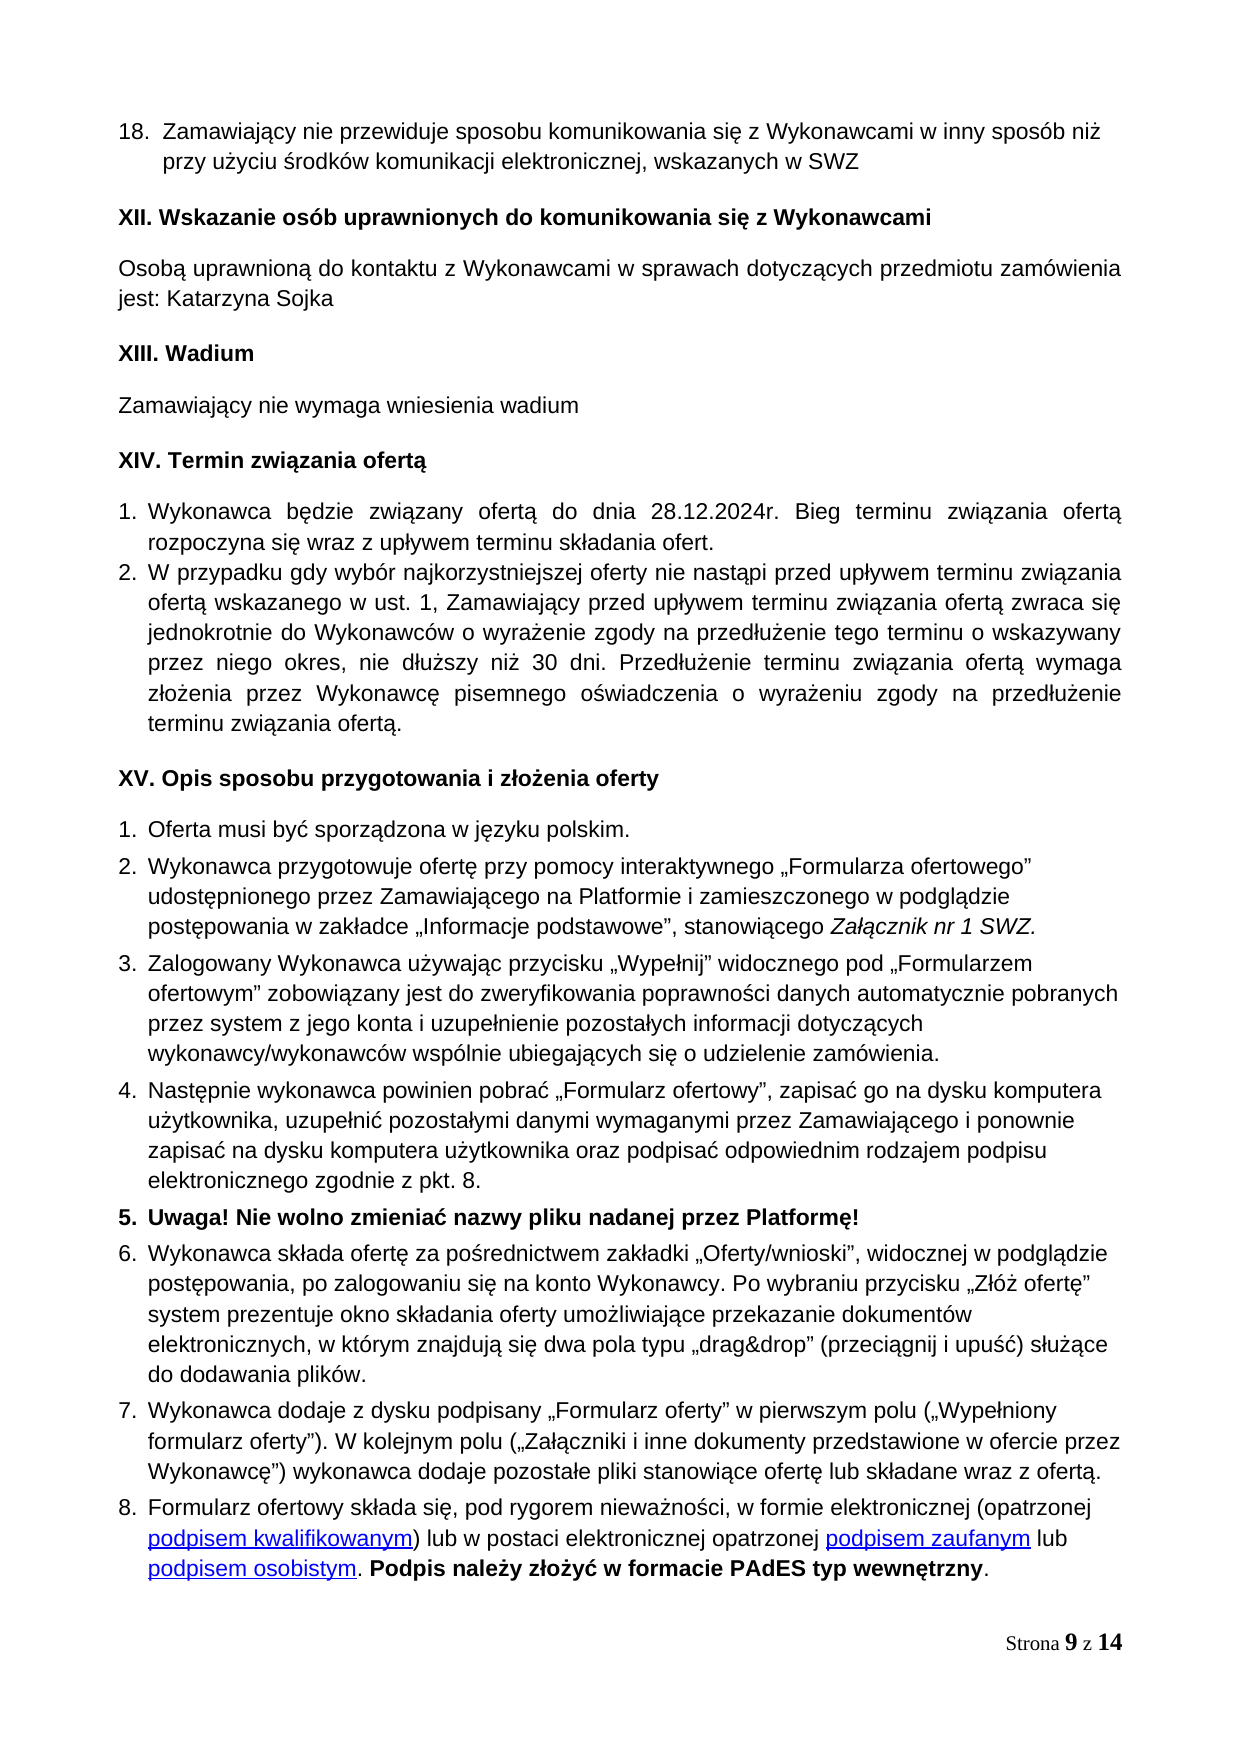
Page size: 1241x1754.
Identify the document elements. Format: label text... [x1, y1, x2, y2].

text Zamawiający nie wymaga wniesienia wadium [118, 392, 1122, 418]
list Zamawiający nie przewiduje sposobu komunikowania się z Wykonawcami w inny sposób niż przy użyciu środków komunikacji elektronicznej, wskazanych w SWZ [118, 118, 1122, 175]
list Uwaga! Nie wolno zmieniać nazwy pliku nadanej przez Platformę! [118, 1204, 1122, 1230]
list Następnie wykonawca powinien pobrać „Formularz ofertowy”, zapisać go na dysku komputera użytkownika, uzupełnić pozostałymi danymi wymaganymi przez Zamawiającego i ponownie zapisać na dysku komputera użytkownika oraz podpisać odpowiednim rodzajem podpisu elektronicznego zgodnie z pkt. 8. [118, 1077, 1122, 1194]
list Wykonawca przygotowuje ofertę przy pomocy interaktywnego „Formularza ofertowego” udostępnionego przez Zamawiającego na Platformie i zamieszczonego w podglądzie postępowania w zakładce „Informacje podstawowe”, stanowiącego Załącznik nr 1 SWZ. [118, 853, 1122, 939]
subtitle XIV. Termin związania ofertą [118, 447, 1122, 473]
list Oferta musi być sporządzona w języku polskim. [118, 816, 1122, 843]
list W przypadku gdy wybór najkorzystniejszej oferty nie nastąpi przed upływem terminu związania ofertą wskazanego w ust. 1, Zamawiający przed upływem terminu związania ofertą zwraca się jednokrotnie do Wykonawców o wyrażenie zgody na przedłużenie tego terminu o wskazywany przez niego okres, nie dłuższy niż 30 dni. Przedłużenie terminu związania ofertą wymaga złożenia przez Wykonawcę pisemnego oświadczenia o wyrażeniu zgody na przedłużenie terminu związania ofertą. [118, 559, 1122, 736]
list Zalogowany Wykonawca używając przycisku „Wypełnij” widocznego pod „Formularzem ofertowym” zobowiązany jest do zweryfikowania poprawności danych automatycznie pobranych przez system z jego konta i uzupełnienie pozostałych informacji dotyczących wykonawcy/wykonawców wspólnie ubiegających się o udzielenie zamówienia. [118, 949, 1122, 1067]
list Wykonawca będzie związany ofertą do dnia 28.12.2024r. Bieg terminu związania ofertą rozpoczyna się wraz z upływem terminu składania ofert. [118, 498, 1122, 555]
subtitle XV. Opis sposobu przygotowania i złożenia oferty [118, 765, 1122, 791]
list Formularz ofertowy składa się, pod rygorem nieważności, w formie elektronicznej (opatrzonej podpisem kwalifikowanym) lub w postaci elektronicznej opatrzonej podpisem zaufanym lub podpisem osobistym. Podpis należy złożyć w formacie PAdES typ wewnętrzny. [118, 1494, 1122, 1581]
text Osobą uprawnioną do kontaktu z Wykonawcami w sprawach dotyczących przedmiotu zamówienia jest: Katarzyna Sojka [118, 255, 1122, 311]
subtitle XII. Wskazanie osób uprawnionych do komunikowania się z Wykonawcami [118, 203, 1122, 230]
list Wykonawca składa ofertę za pośrednictwem zakładki „Oferty/wnioski”, widocznej w podglądzie postępowania, po zalogowaniu się na konto Wykonawcy. Po wybraniu przycisku „Złóż ofertę” system prezentuje okno składania oferty umożliwiające przekazanie dokumentów elektronicznych, w którym znajdują się dwa pola typu „drag&drop” (przeciągnij i upuść) służące do dodawania plików. [118, 1240, 1122, 1387]
list Wykonawca dodaje z dysku podpisany „Formularz oferty” w pierwszym polu („Wypełniony formularz oferty”). W kolejnym polu („Załączniki i inne dokumenty przedstawione w ofercie przez Wykonawcę”) wykonawca dodaje pozostałe pliki stanowiące ofertę lub składane wraz z ofertą. [118, 1397, 1122, 1484]
subtitle XIII. Wadium [118, 340, 1122, 367]
